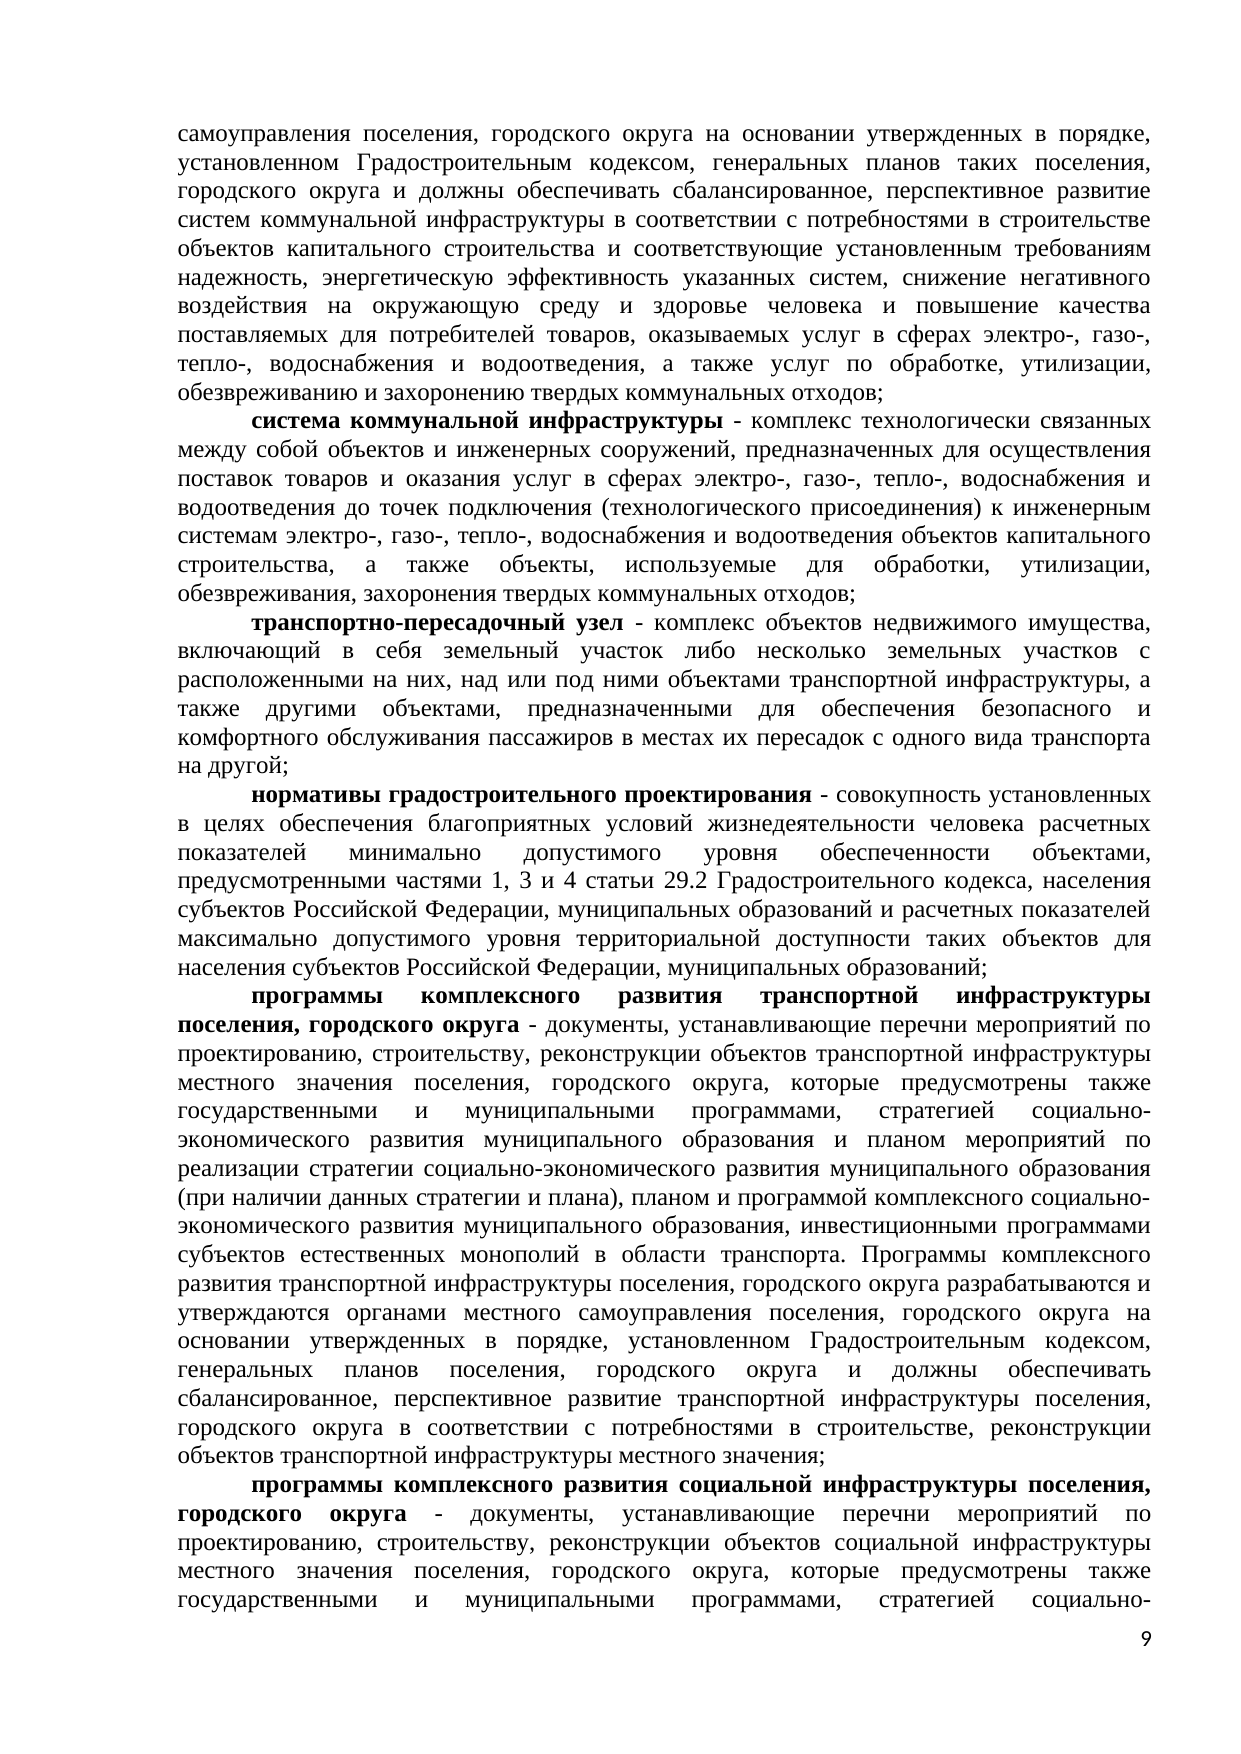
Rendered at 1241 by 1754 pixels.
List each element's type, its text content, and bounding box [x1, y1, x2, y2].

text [177, 1469, 1152, 1613]
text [177, 118, 1152, 406]
text программы комплексного развития транспортной инфраструктуры поселения, городского округа - документы, устанавливающие перечни мероприятий по проектированию, строительству, реконструкции объектов транспортной инфраструктуры местного значения поселения, городского округа, которые предусмотрены также государственными и муниципальными программами, стратегией социально-экономического развития муниципального образования и планом мероприятий по реализации стратегии социально-экономического развития муниципального образования (при наличии данных стратегии и плана), планом и программой комплексного социально-экономического развития муниципального образования, инвестиционными программами субъектов естественных монополий в области транспорта. Программы комплексного развития транспортной инфраструктуры поселения, городского округа разрабатываются и утверждаются органами местного самоуправления поселения, городского округа на основании утвержденных в порядке, установленном Градостроительным кодексом, генеральных планов поселения, городского округа и должны обеспечивать сбалансированное, перспективное развитие транспортной инфраструктуры поселения, городского округа в соответствии с потребностями в строительстве, реконструкции объектов транспортной инфраструктуры местного значения; [177, 981, 1152, 1469]
text система коммунальной инфраструктуры - комплекс технологически связанных между собой объектов и инженерных сооружений, предназначенных для осуществления поставок товаров и оказания услуг в сферах электро-, газо-, тепло-, водоснабжения и водоотведения до точек подключения (технологического присоединения) к инженерным системам электро-, газо-, тепло-, водоснабжения и водоотведения объектов капитального строительства, а также объекты, используемые для обработки, утилизации, обезвреживания, захоронения твердых коммунальных отходов; [177, 406, 1152, 607]
text нормативы градостроительного проектирования - совокупность установленных в целях обеспечения благоприятных условий жизнедеятельности человека расчетных показателей минимально допустимого уровня обеспеченности объектами, предусмотренными частями 1, 3 и 4 статьи 29.2 Градостроительного кодекса, населения субъектов Российской Федерации, муниципальных образований и расчетных показателей максимально допустимого уровня территориальной доступности таких объектов для населения субъектов Российской Федерации, муниципальных образований; [177, 779, 1152, 981]
text транспортно-пересадочный узел - комплекс объектов недвижимого имущества, включающий в себя земельный участок либо несколько земельных участков с расположенными на них, над или под ними объектами транспортной инфраструктуры, а также другими объектами, предназначенными для обеспечения безопасного и комфортного обслуживания пассажиров в местах их пересадок с одного вида транспорта на другой; [177, 607, 1152, 779]
